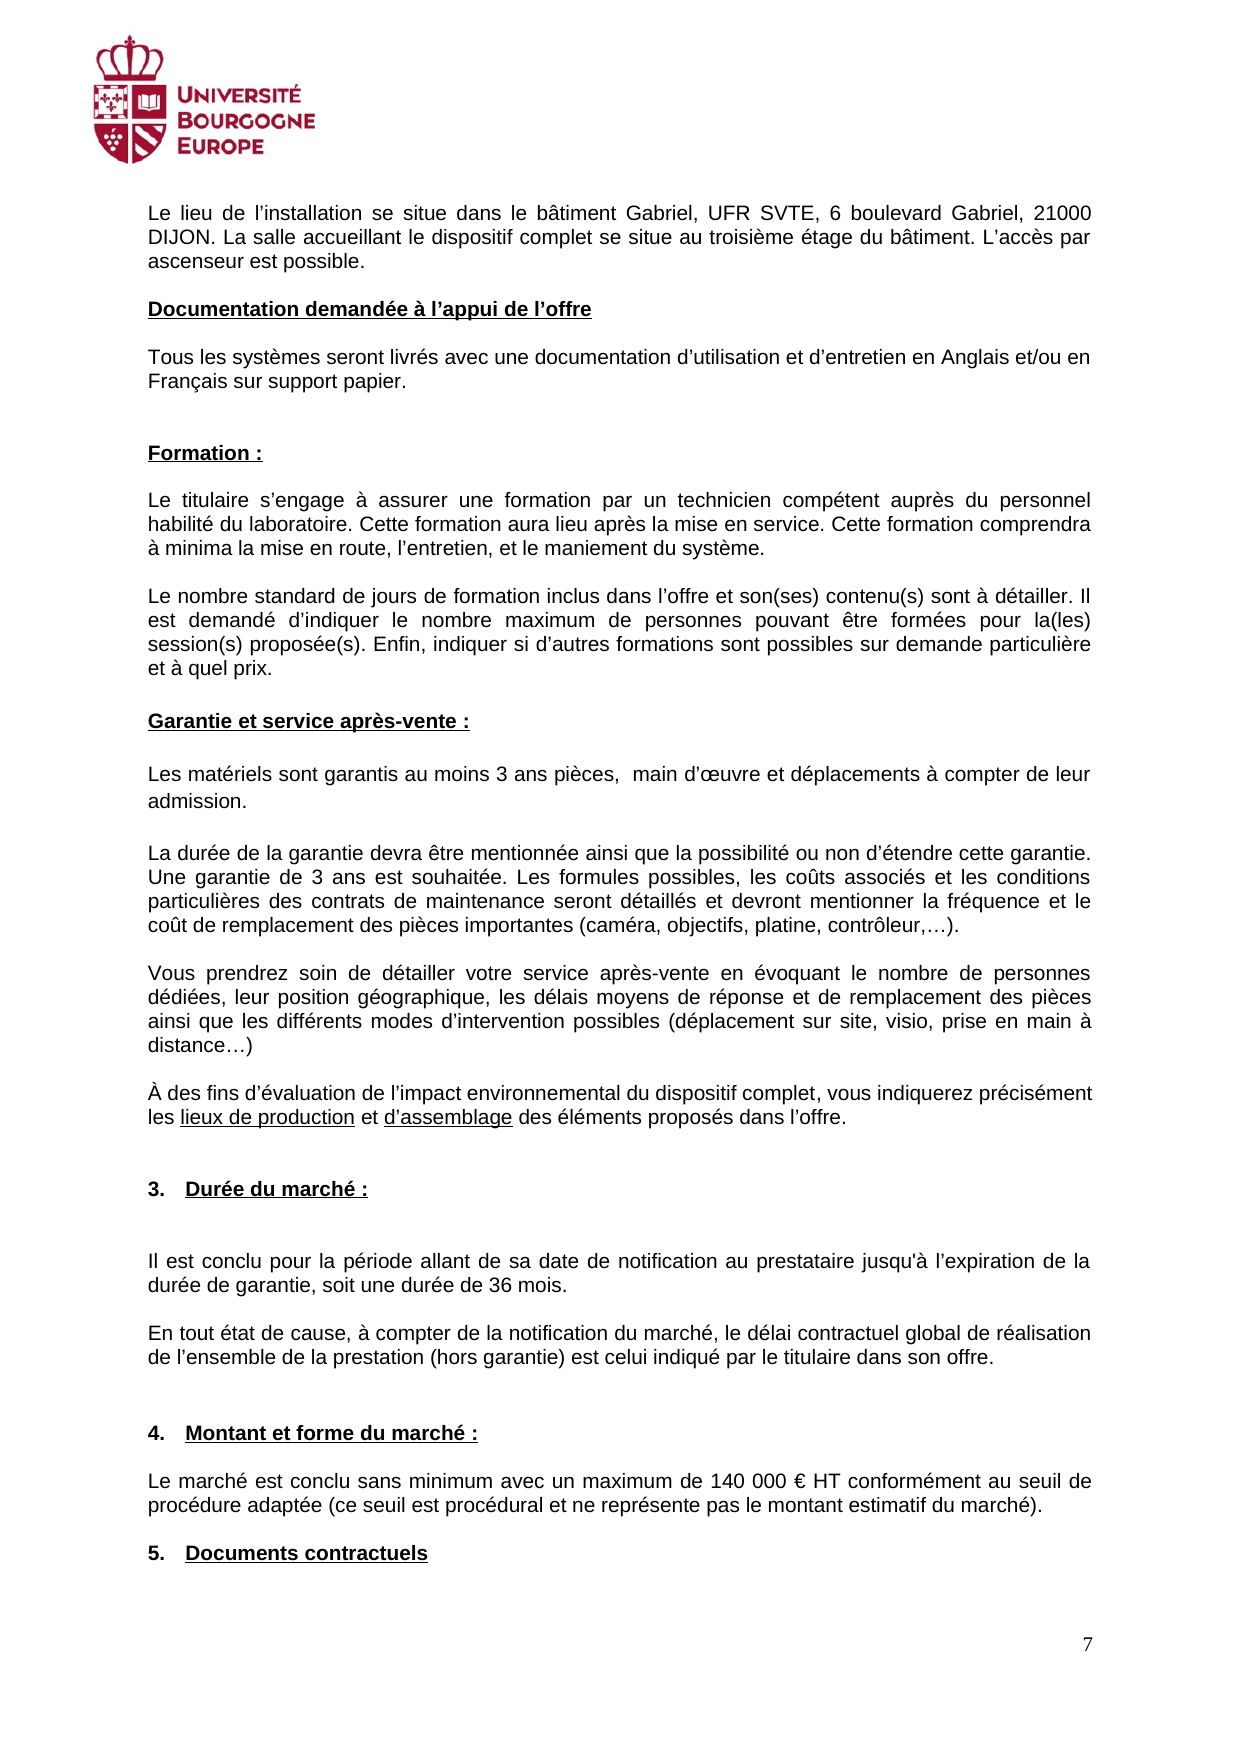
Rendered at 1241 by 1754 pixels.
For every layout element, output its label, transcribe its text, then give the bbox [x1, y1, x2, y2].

text La durée de la garantie devra être mentionnée ainsi que la possibilité ou non d’étendre cette garantie. Une garantie de 3 ans est souhaitée. Les formules possibles, les coûts associés et les conditions particulières des contrats de maintenance seront détaillés et devront mentionner la fréquence et le coût de remplacement des pièces importantes (caméra, objectifs, platine, contrôleur,…). [148, 841, 1092, 937]
text Documentation demandée à l’appui de l’offre [148, 297, 1092, 321]
text Tous les systèmes seront livrés avec une documentation d’utilisation et d’entretien en Anglais et/ou en Français sur support papier. [148, 344, 1092, 392]
list Montant et forme du marché : [148, 1421, 1092, 1445]
text Le marché est conclu sans minimum avec un maximum de 140 000 € HT conformément au seuil de procédure adaptée (ce seuil est procédural et ne représente pas le montant estimatif du marché). [148, 1469, 1092, 1517]
text À des fins d’évaluation de l’impact environnemental du dispositif complet, vous indiquerez précisément les lieux de production et d’assemblage des éléments proposés dans l’offre. [148, 1081, 1092, 1128]
list Durée du marché : [148, 1176, 1092, 1200]
text Le titulaire s’engage à assurer une formation par un technicien compétent auprès du personnel habilité du laboratoire. Cette formation aura lieu après la mise en service. Cette formation comprendra à minima la mise en route, l’entretien, et le maniement du système. [148, 488, 1093, 560]
text Vous prendrez soin de détailler votre service après-vente en évoquant le nombre de personnes dédiées, leur position géographique, les délais moyens de réponse et de remplacement des pièces ainsi que les différents modes d’intervention possibles (déplacement sur site, visio, prise en main à distance…) [148, 961, 1092, 1057]
text En tout état de cause, à compter de la notification du marché, le délai contractuel global de réalisation de l’ensemble de la prestation (hors garantie) est celui indiqué par le titulaire dans son offre. [148, 1321, 1092, 1368]
text Garantie et service après-vente : [148, 709, 1092, 733]
list Documents contractuels [148, 1541, 1092, 1565]
text Formation : [148, 440, 1092, 464]
text Le nombre standard de jours de formation inclus dans l’offre et son(ses) contenu(s) sont à détailler. Il est demandé d’indiquer le nombre maximum de personnes pouvant être formées pour la(les) session(s) proposée(s). Enfin, indiquer si d’autres formations sont possibles sur demande particulière et à quel prix. [148, 584, 1092, 680]
text Les matériels sont garantis au moins 3 ans pièces, main d’œuvre et déplacements à compter de leur admission. [148, 760, 1092, 814]
text Il est conclu pour la période allant de sa date de notification au prestataire jusqu'à l’expiration de la durée de garantie, soit une durée de 36 mois. [148, 1249, 1092, 1297]
text Le lieu de l’installation se situe dans le bâtiment Gabriel, UFR SVTE, 6 boulevard Gabriel, 21000 DIJON. La salle accueillant le dispositif complet se situe au troisième étage du bâtiment. L’accès par ascenseur est possible. [148, 201, 1092, 273]
picture [61, 9, 340, 180]
